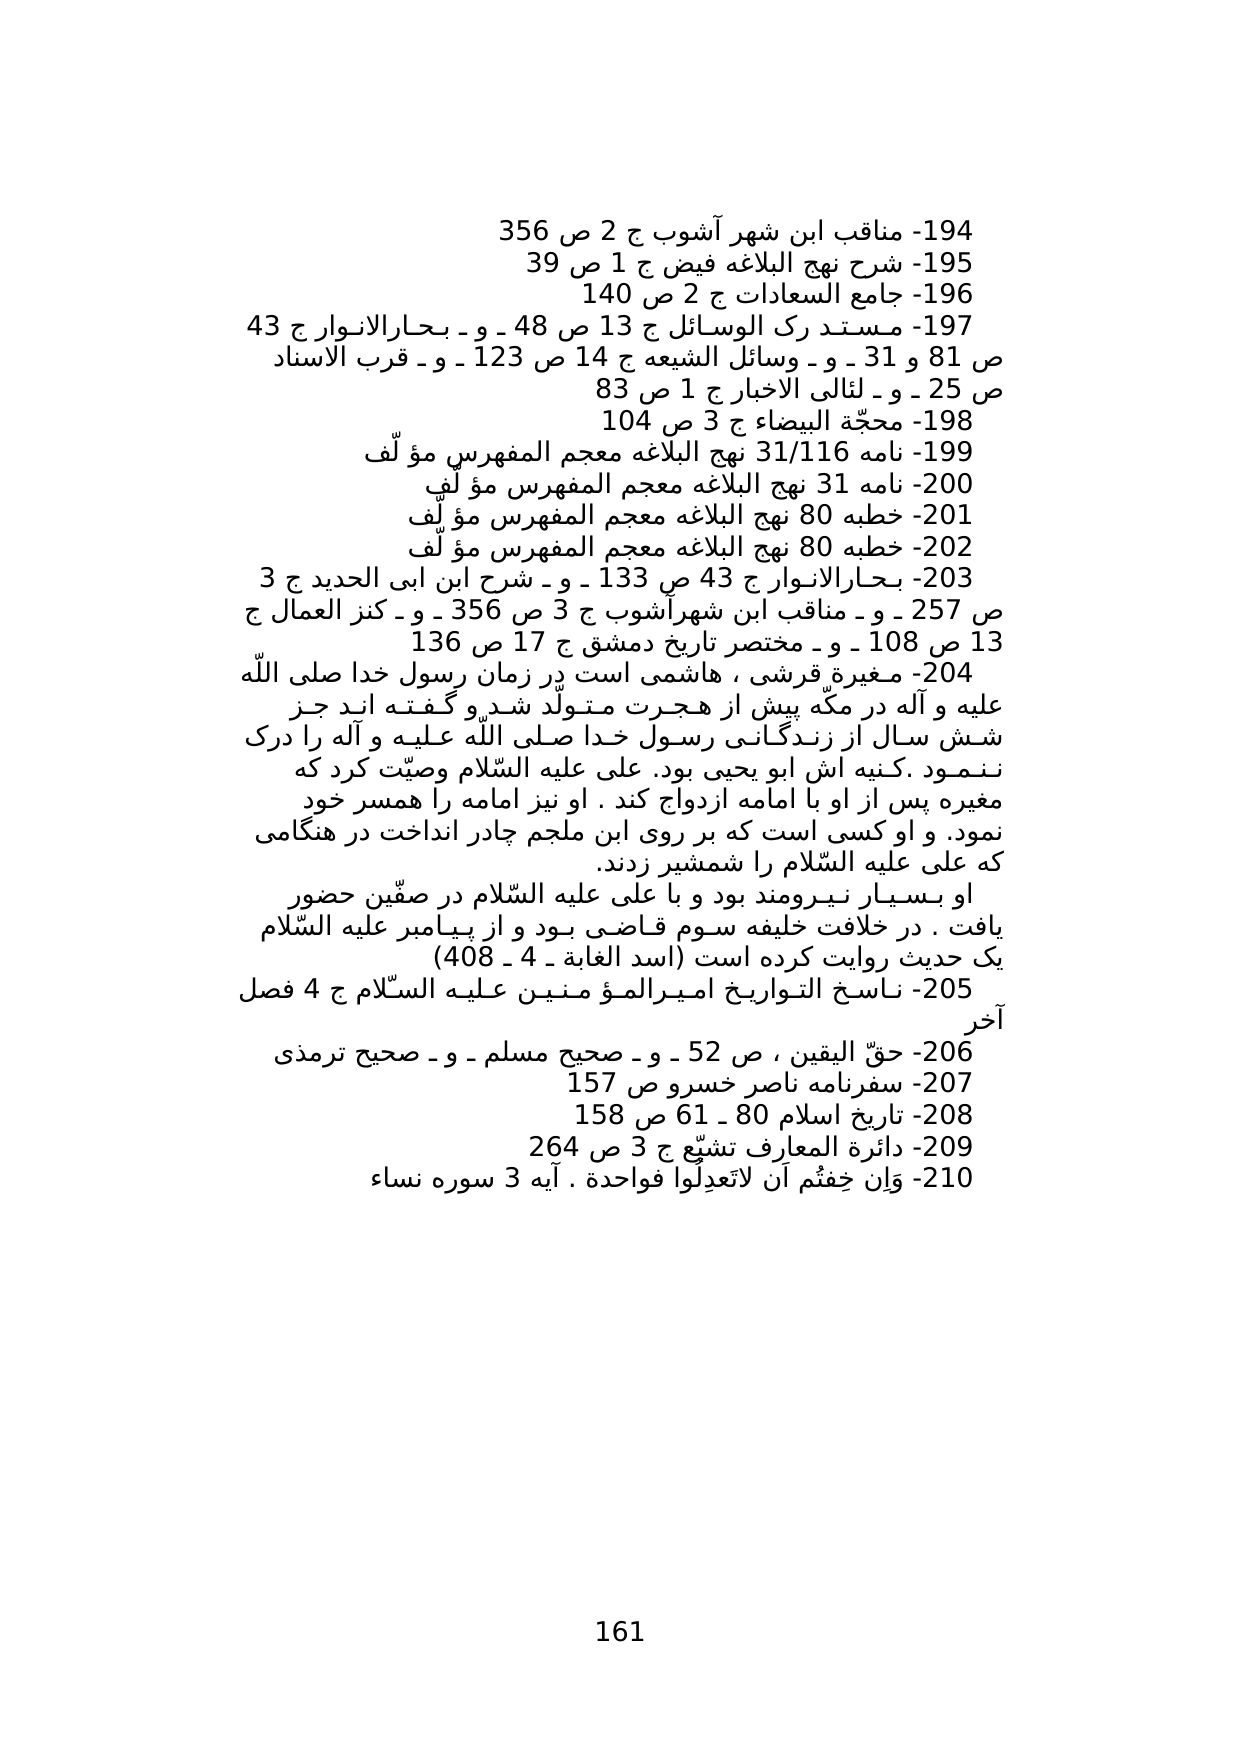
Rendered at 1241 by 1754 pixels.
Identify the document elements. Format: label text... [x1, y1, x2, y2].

text 201- خطبه 80 نهج البلاغه معجم المفهرس مؤ لّف [236, 499, 1004, 531]
text 194- مناقب ابن شهر آشوب ج 2 ص 356 [236, 216, 1004, 247]
text 209- دائرة المعارف تشیّع ج 3 ص 264 [236, 1131, 1004, 1162]
text 202- خطبه 80 نهج البلاغه معجم المفهرس مؤ لّف [236, 531, 1004, 563]
text 198- محجّة البیضاء ج 3 ص 104 [236, 405, 1004, 436]
text 210- وَاِن خِفتُم اَن لاتَعدِلُوا فواحدة . آیه 3 سوره نساء [236, 1162, 1004, 1194]
text 207- سفرنامه ناصر خسرو ص 157 [236, 1068, 1004, 1099]
text 204- مـغیرة قرشی ، هاشمی است در زمان رسول خدا صلی اللّه علیه و آله در مکّه پیش از هـجـرت مـتـولّد شـد و گـفـتـه انـد جـز شـش سـال از زنـدگـانـی رسـول خـدا صـلی اللّه عـلیـه و آله را درک نـنـمـود .کـنیه اش ابو یحیی بود. علی علیه السّلام وصیّت کرد که مغیره پس از او با امامه ازدواج کند . او نیز امامه را همسر خود نمود. و او کسی است که بر روی ابن ملجم چادر انداخت در هنگامی که علی علیه السّلام را شمشیر زدند. [236, 657, 1004, 878]
text 195- شرح نهج البلاغه فیض ج 1 ص 39 [236, 247, 1004, 279]
text 203- بـحـارالانـوار ج 43 ص 133 ـ و ـ شرح ابن ابی الحدید ج 3 ص 257 ـ و ـ مناقب ابن شهرآشوب ج 3 ص 356 ـ و ـ کنز العمال ج 13 ص 108 ـ و ـ مختصر تاریخ دمشق ج 17 ص 136 [236, 563, 1004, 657]
text 197- مـسـتـد رک الوسـائل ج 13 ص 48 ـ و ـ بـحـارالانـوار ج 43 ص 81 و 31 ـ و ـ وسائل الشیعه ج 14 ص 123 ـ و ـ قرب الاسناد ص 25 ـ و ـ لئالی الاخبار ج 1 ص 83 [236, 310, 1004, 405]
text او بـسـیـار نـیـرومند بود و با علی علیه السّلام در صفّین حضور یافت . در خلافت خلیفه سـوم قـاضـی بـود و از پـیـامبر علیه السّلام یک حدیث روایت کرده است (اسد الغابة ـ 4 ـ 408) [236, 878, 1004, 973]
text 199- نامه 31/116 نهج البلاغه معجم المفهرس مؤ لّف [236, 436, 1004, 468]
text 200- نامه 31 نهج البلاغه معجم المفهرس مؤ لّف [236, 468, 1004, 499]
text 196- جامع السعادات ج 2 ص 140 [236, 279, 1004, 310]
text 206- حقّ الیقین ، ص 52 ـ و ـ صحیح مسلم ـ و ـ صحیح ترمذی [236, 1036, 1004, 1068]
text 205- نـاسـخ التـواریـخ امـیـرالمـؤ مـنـیـن عـلیـه السـّلام ج 4 فصل آخر [236, 973, 1004, 1036]
text 208- تاریخ اسلام 80 ـ 61 ص 158 [236, 1099, 1004, 1131]
